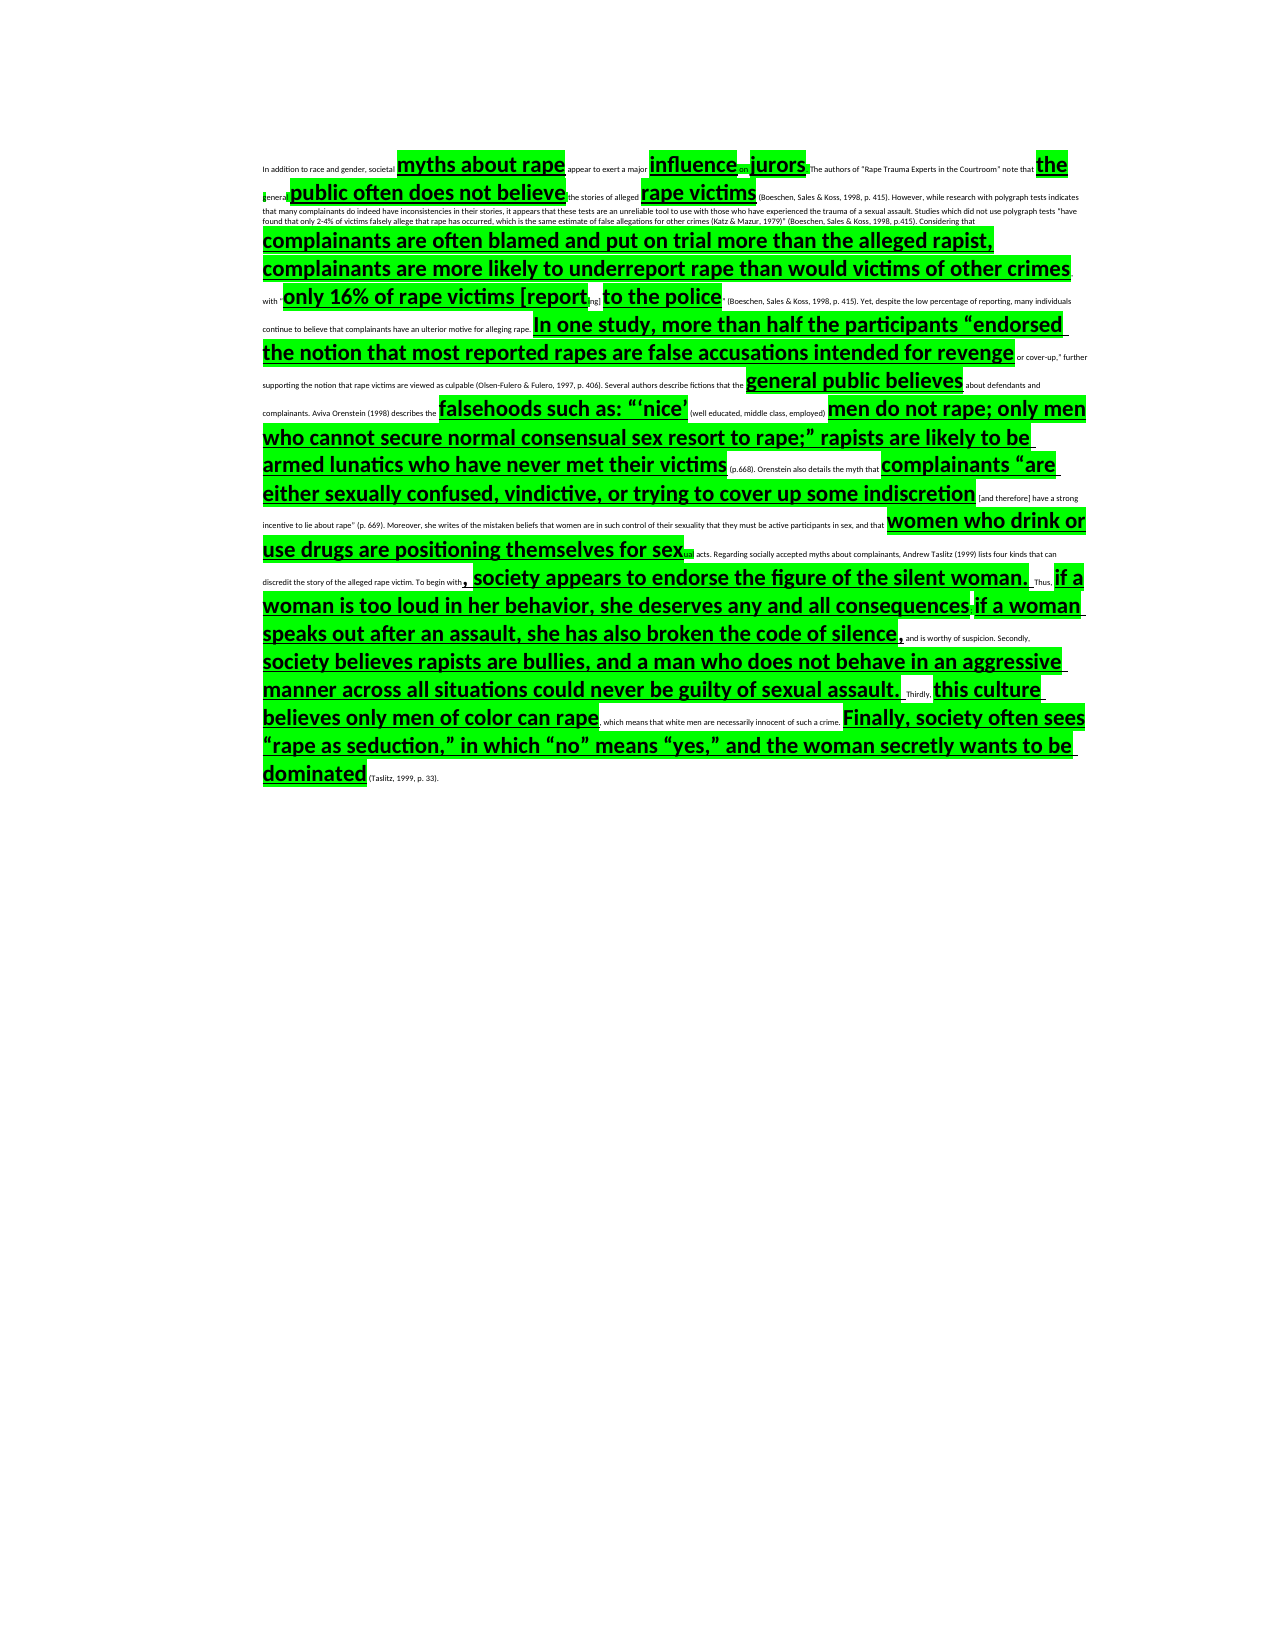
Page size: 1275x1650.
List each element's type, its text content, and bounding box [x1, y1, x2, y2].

text In addition to race and gender, societal myths about rape appear to exert a major influence on jurors. The authors of “Rape Trauma Experts in the Courtroom” note that the general public often does not believe the stories of alleged rape victims (Boeschen, Sales & Koss, 1998, p. 415). However, while research with polygraph tests indicates that many complainants do indeed have inconsistencies in their stories, it appears that these tests are an unreliable tool to use with those who have experienced the trauma of a sexual assault. Studies which did not use polygraph tests “have found that only 2-4% of victims falsely allege that rape has occurred, which is the same estimate of false allegations for other crimes (Katz & Mazur, 1979)” (Boeschen, Sales & Koss, 1998, p.415). Considering that complainants are often blamed and put on trial more than the alleged rapist, complainants are more likely to underreport rape than would victims of other crimes, with “only 16% of rape victims [reporting] to the police” (Boeschen, Sales & Koss, 1998, p. 415). Yet, despite the low percentage of reporting, many individuals continue to believe that complainants have an ulterior motive for alleging rape. In one study, more than half the participants “endorsed the notion that most reported rapes are false accusations intended for revenge or cover-up,” further supporting the notion that rape victims are viewed as culpable (Olsen-Fulero & Fulero, 1997, p. 406). Several authors describe fictions that the general public believes about defendants and complainants. Aviva Orenstein (1998) describes the falsehoods such as: “‘nice’ (well educated, middle class, employed) men do not rape; only men who cannot secure normal consensual sex resort to rape;” rapists are likely to be armed lunatics who have never met their victims (p.668). Orenstein also details the myth that complainants “are either sexually confused, vindictive, or trying to cover up some indiscretion [and therefore] have a strong incentive to lie about rape” (p. 669). Moreover, she writes of the mistaken beliefs that women are in such control of their sexuality that they must be active participants in sex, and that women who drink or use drugs are positioning themselves for sexual acts. Regarding socially accepted myths about complainants, Andrew Taslitz (1999) lists four kinds that can discredit the story of the alleged rape victim. To begin with, society appears to endorse the figure of the silent woman. Thus, if a woman is too loud in her behavior, she deserves any and all consequences; if a woman speaks out after an assault, she has also broken the code of silence, and is worthy of suspicion. Secondly, society believes rapists are bullies, and a man who does not behave in an aggressive manner across all situations could never be guilty of sexual assault. Thirdly, this culture believes only men of color can rape, which means that white men are necessarily innocent of such a crime. Finally, society often sees “rape as seduction,” in which “no” means “yes,” and the woman secretly wants to be dominated (Taslitz, 1999, p. 33). [262, 150, 1087, 787]
